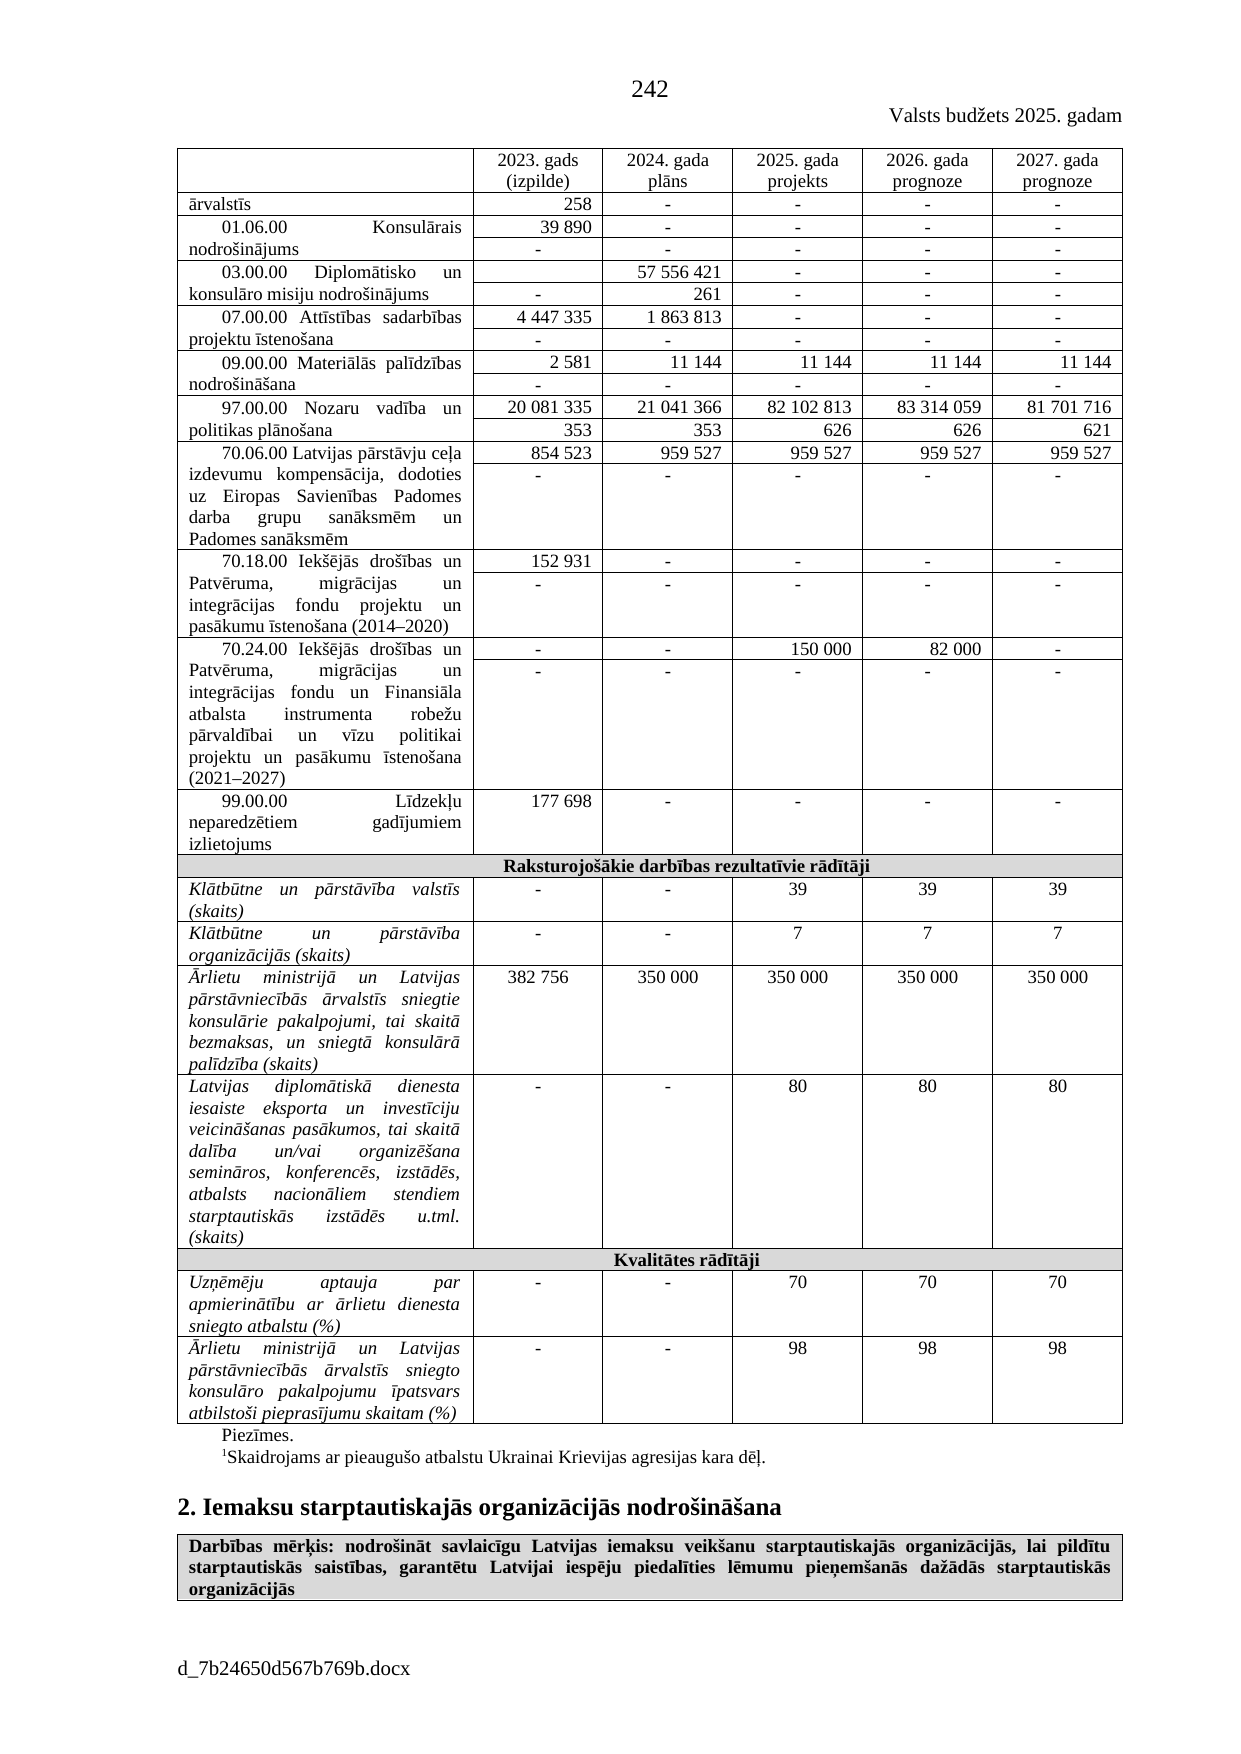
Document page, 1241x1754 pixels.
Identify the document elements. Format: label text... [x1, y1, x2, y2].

table_cell 2 581 [474, 351, 602, 373]
table_cell 82 000 [863, 638, 992, 659]
table_cell 99.00.00 Līdzekļu neparedzētiem gadījumiem izlietojums [178, 790, 473, 854]
table_cell - [474, 1075, 602, 1248]
table_cell 09.00.00 Materiālās palīdzības nodrošināšana [178, 351, 473, 395]
table_cell 353 [603, 419, 732, 441]
table_cell - [474, 283, 602, 305]
table_cell - [603, 238, 732, 260]
table_cell - [733, 790, 862, 854]
table_cell - [474, 878, 602, 921]
table_cell 20 081 335 [474, 396, 602, 418]
table_cell - [733, 464, 862, 549]
table_cell - [603, 922, 732, 965]
table_cell - [603, 1337, 732, 1423]
table_cell - [733, 283, 862, 305]
table_cell 57 556 421 [603, 261, 732, 282]
table_cell 98 [733, 1337, 862, 1423]
table_cell - [603, 638, 732, 659]
table_cell 150 000 [733, 638, 862, 659]
table_cell - [474, 638, 602, 659]
table_cell - [474, 1271, 602, 1336]
table_cell - [863, 660, 992, 789]
table_cell - [863, 573, 992, 637]
table_cell - [603, 464, 732, 549]
table_cell - [474, 573, 602, 637]
table_cell - [993, 464, 1122, 549]
table_cell 80 [993, 1075, 1122, 1248]
table_cell Kvalitātes rādītāji [178, 1249, 1122, 1270]
table_cell - [733, 306, 862, 327]
table_cell Ārlietu ministrijā un Latvijas pārstāvniecībās ārvalstīs sniegto konsulāro pakalpojumu īpatsvars atbilstoši pieprasījumu skaitam (%) [178, 1337, 473, 1423]
table_cell 83 314 059 [863, 396, 992, 418]
table_header Darbības mērķis: nodrošināt savlaicīgu Latvijas iemaksu veikšanu starptautiskajās organizācijās, lai pildītu starptautiskās saistības, garantētu Latvijai iespēju piedalīties lēmumu pieņemšanās dažādās starptautiskās organizācijās [178, 1535, 1122, 1599]
table_cell - [993, 329, 1122, 350]
table_header 2024. gada plāns [603, 149, 732, 192]
table_cell - [733, 660, 862, 789]
table_cell Latvijas diplomātiskā dienesta iesaiste eksporta un investīciju veicināšanas pasākumos, tai skaitā dalība un/vai organizēšana semināros, konferencēs, izstādēs, atbalsts nacionāliem stendiem starptautiskās izstādēs u.tml. (skaits) [178, 1075, 473, 1248]
table_cell 70.06.00 Latvijas pārstāvju ceļa izdevumu kompensācija, dodoties uz Eiropas Savienības Padomes darba grupu sanāksmēm un Padomes sanāksmēm [178, 442, 473, 549]
table_cell 11 144 [733, 351, 862, 373]
table_cell - [993, 261, 1122, 282]
table_cell - [863, 216, 992, 237]
table_cell - [863, 261, 992, 282]
table_cell Uzņēmēju aptauja par apmierinātību ar ārlietu dienesta sniegto atbalstu (%) [178, 1271, 473, 1336]
table_cell - [733, 329, 862, 350]
table_cell 82 102 813 [733, 396, 862, 418]
table_cell - [993, 238, 1122, 260]
table_cell - [474, 464, 602, 549]
table_cell 258 [474, 193, 602, 214]
table_cell - [603, 329, 732, 350]
table_cell - [863, 374, 992, 395]
table_cell Klātbūtne un pārstāvība valstīs (skaits) [178, 878, 473, 921]
table_cell 7 [863, 922, 992, 965]
table_cell - [993, 660, 1122, 789]
table_cell - [863, 283, 992, 305]
table_cell 350 000 [993, 966, 1122, 1074]
table_cell 39 890 [474, 216, 602, 237]
table_cell - [863, 464, 992, 549]
table_cell Klātbūtne un pārstāvība organizācijās (skaits) [178, 922, 473, 965]
table_cell - [993, 374, 1122, 395]
table_header 2023. gads (izpilde) [474, 149, 602, 192]
table_cell - [733, 238, 862, 260]
table_cell - [603, 193, 732, 214]
table_cell - [733, 193, 862, 214]
table_cell 11 144 [603, 351, 732, 373]
table_cell 39 [733, 878, 862, 921]
table_cell 959 527 [603, 442, 732, 463]
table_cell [178, 193, 473, 214]
table_cell - [863, 790, 992, 854]
table_cell 39 [863, 878, 992, 921]
table_cell - [603, 790, 732, 854]
table_cell 80 [863, 1075, 992, 1248]
table_cell 7 [993, 922, 1122, 965]
table_cell 70 [993, 1271, 1122, 1336]
table_cell - [733, 374, 862, 395]
table_cell - [474, 238, 602, 260]
table_cell 11 144 [993, 351, 1122, 373]
table_cell 959 527 [863, 442, 992, 463]
table_cell - [474, 922, 602, 965]
table_cell 70 [733, 1271, 862, 1336]
table_cell - [993, 790, 1122, 854]
table_cell 1 863 813 [603, 306, 732, 327]
text 1Skaidrojams ar pieaugušo atbalstu Ukrainai Krievijas agresijas kara dēļ. [177, 1446, 1122, 1467]
table_cell - [993, 216, 1122, 237]
table_cell 70 [863, 1271, 992, 1336]
table_cell - [733, 573, 862, 637]
table_cell 01.06.00 Konsulārais nodrošinājums [178, 216, 473, 260]
table_cell 350 000 [733, 966, 862, 1074]
table_cell 152 931 [474, 550, 602, 572]
table_cell 382 756 [474, 966, 602, 1074]
table_cell 81 701 716 [993, 396, 1122, 418]
table_header 2026. gada prognoze [863, 149, 992, 192]
table_cell - [993, 283, 1122, 305]
table_cell 959 527 [733, 442, 862, 463]
text Piezīmes. [177, 1424, 1122, 1446]
table_cell - [863, 550, 992, 572]
table_cell - [993, 573, 1122, 637]
table_header [178, 149, 473, 192]
table_cell - [993, 193, 1122, 214]
table_header 2027. gada prognoze [993, 149, 1122, 192]
table_header 2025. gada projekts [733, 149, 862, 192]
table_cell 98 [863, 1337, 992, 1423]
table_cell - [733, 550, 862, 572]
table_cell 80 [733, 1075, 862, 1248]
table_cell 350 000 [863, 966, 992, 1074]
table_cell 854 523 [474, 442, 602, 463]
table_cell 39 [993, 878, 1122, 921]
table_cell - [603, 550, 732, 572]
table_cell - [603, 878, 732, 921]
table_cell - [474, 1337, 602, 1423]
table_cell 11 144 [863, 351, 992, 373]
table_cell - [993, 638, 1122, 659]
table_cell - [603, 1075, 732, 1248]
table_cell 626 [863, 419, 992, 441]
table_cell - [603, 660, 732, 789]
table_cell 07.00.00 Attīstības sadarbības projektu īstenošana [178, 306, 473, 350]
table_cell 353 [474, 419, 602, 441]
table_cell - [603, 374, 732, 395]
table_cell 177 698 [474, 790, 602, 854]
table_cell - [863, 306, 992, 327]
table_cell 7 [733, 922, 862, 965]
table_cell 21 041 366 [603, 396, 732, 418]
text 2. Iemaksu starptautiskajās organizācijās nodrošināšana [177, 1492, 1122, 1521]
table_cell - [863, 193, 992, 214]
table_cell - [863, 238, 992, 260]
table_cell 70.24.00 Iekšējās drošības un Patvēruma, migrācijas un integrācijas fondu un Finansiāla atbalsta instrumenta robežu pārvaldībai un vīzu politikai projektu un pasākumu īstenošana (2021–2027) [178, 638, 473, 789]
table_cell - [733, 216, 862, 237]
table_cell 4 447 335 [474, 306, 602, 327]
table_cell - [863, 329, 992, 350]
table_cell 621 [993, 419, 1122, 441]
table_cell 626 [733, 419, 862, 441]
table_cell - [474, 374, 602, 395]
table_cell 70.18.00 Iekšējās drošības un Patvēruma, migrācijas un integrācijas fondu projektu un pasākumu īstenošana (2014–2020) [178, 550, 473, 637]
table_cell 350 000 [603, 966, 732, 1074]
table_cell Ārlietu ministrijā un Latvijas pārstāvniecībās ārvalstīs sniegtie konsulārie pakalpojumi, tai skaitā bezmaksas, un sniegtā konsulārā palīdzība (skaits) [178, 966, 473, 1074]
table_cell - [603, 573, 732, 637]
table_cell - [603, 1271, 732, 1336]
table_cell - [474, 660, 602, 789]
table_cell - [993, 306, 1122, 327]
table_cell - [603, 216, 732, 237]
table_cell - [474, 329, 602, 350]
table_cell - [733, 261, 862, 282]
table_cell 03.00.00 Diplomātisko un konsulāro misiju nodrošinājums [178, 261, 473, 305]
table_cell 261 [603, 283, 732, 305]
table_cell - [993, 550, 1122, 572]
table_cell 97.00.00 Nozaru vadība un politikas plānošana [178, 396, 473, 441]
table_cell [474, 261, 602, 282]
table_cell Raksturojošākie darbības rezultatīvie rādītāji [178, 855, 1122, 877]
table_cell 959 527 [993, 442, 1122, 463]
table_cell 98 [993, 1337, 1122, 1423]
